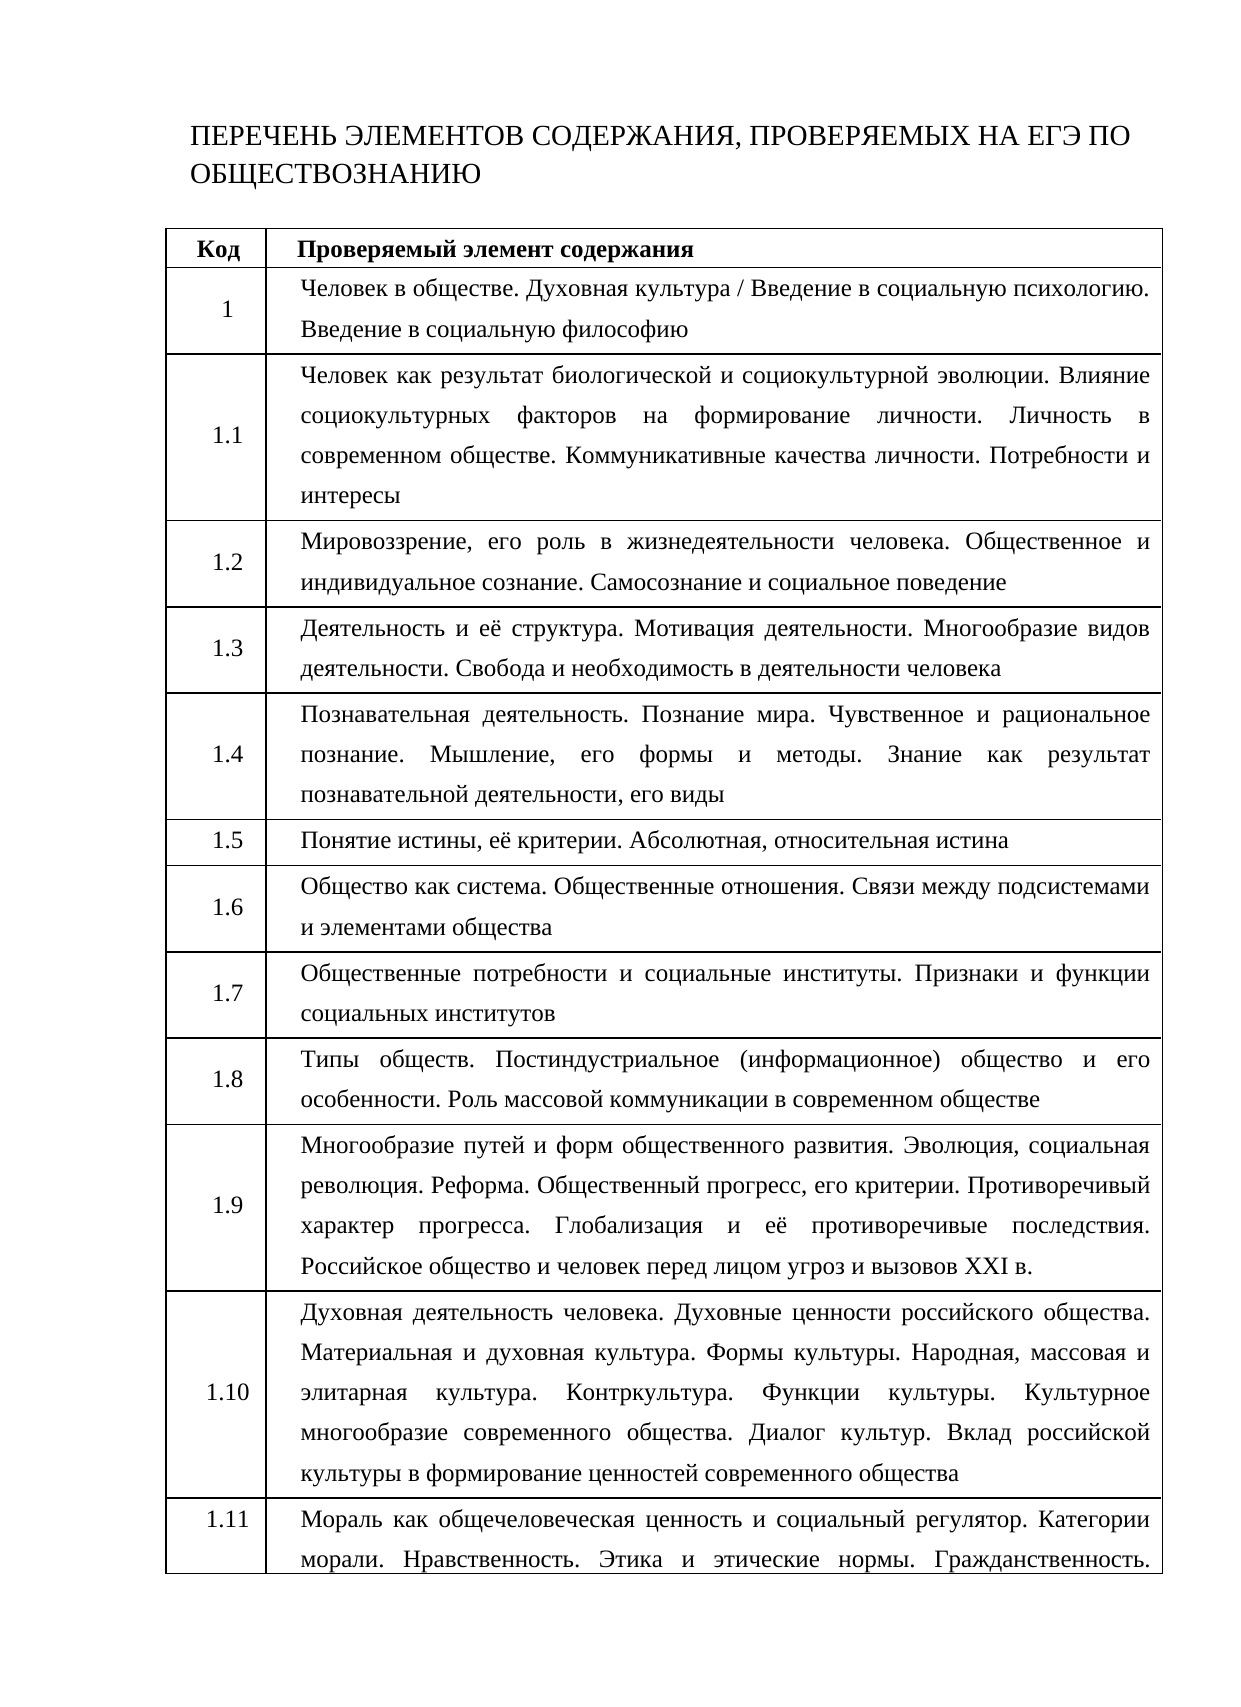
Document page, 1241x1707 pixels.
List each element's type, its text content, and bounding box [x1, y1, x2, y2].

text ПЕРЕЧЕНЬ ЭЛЕМЕНТОВ СОДЕРЖАНИЯ, ПРОВЕРЯЕМЫХ НА ЕГЭ ПО ОБЩЕСТВОЗНАНИЮ [190, 118, 1152, 190]
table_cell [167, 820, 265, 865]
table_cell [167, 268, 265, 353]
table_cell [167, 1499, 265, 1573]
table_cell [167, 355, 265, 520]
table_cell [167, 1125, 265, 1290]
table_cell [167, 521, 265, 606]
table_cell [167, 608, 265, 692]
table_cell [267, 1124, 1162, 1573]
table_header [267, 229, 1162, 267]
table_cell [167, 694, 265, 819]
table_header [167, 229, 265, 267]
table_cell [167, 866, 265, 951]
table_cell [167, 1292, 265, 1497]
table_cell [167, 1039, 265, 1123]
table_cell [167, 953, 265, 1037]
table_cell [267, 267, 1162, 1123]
